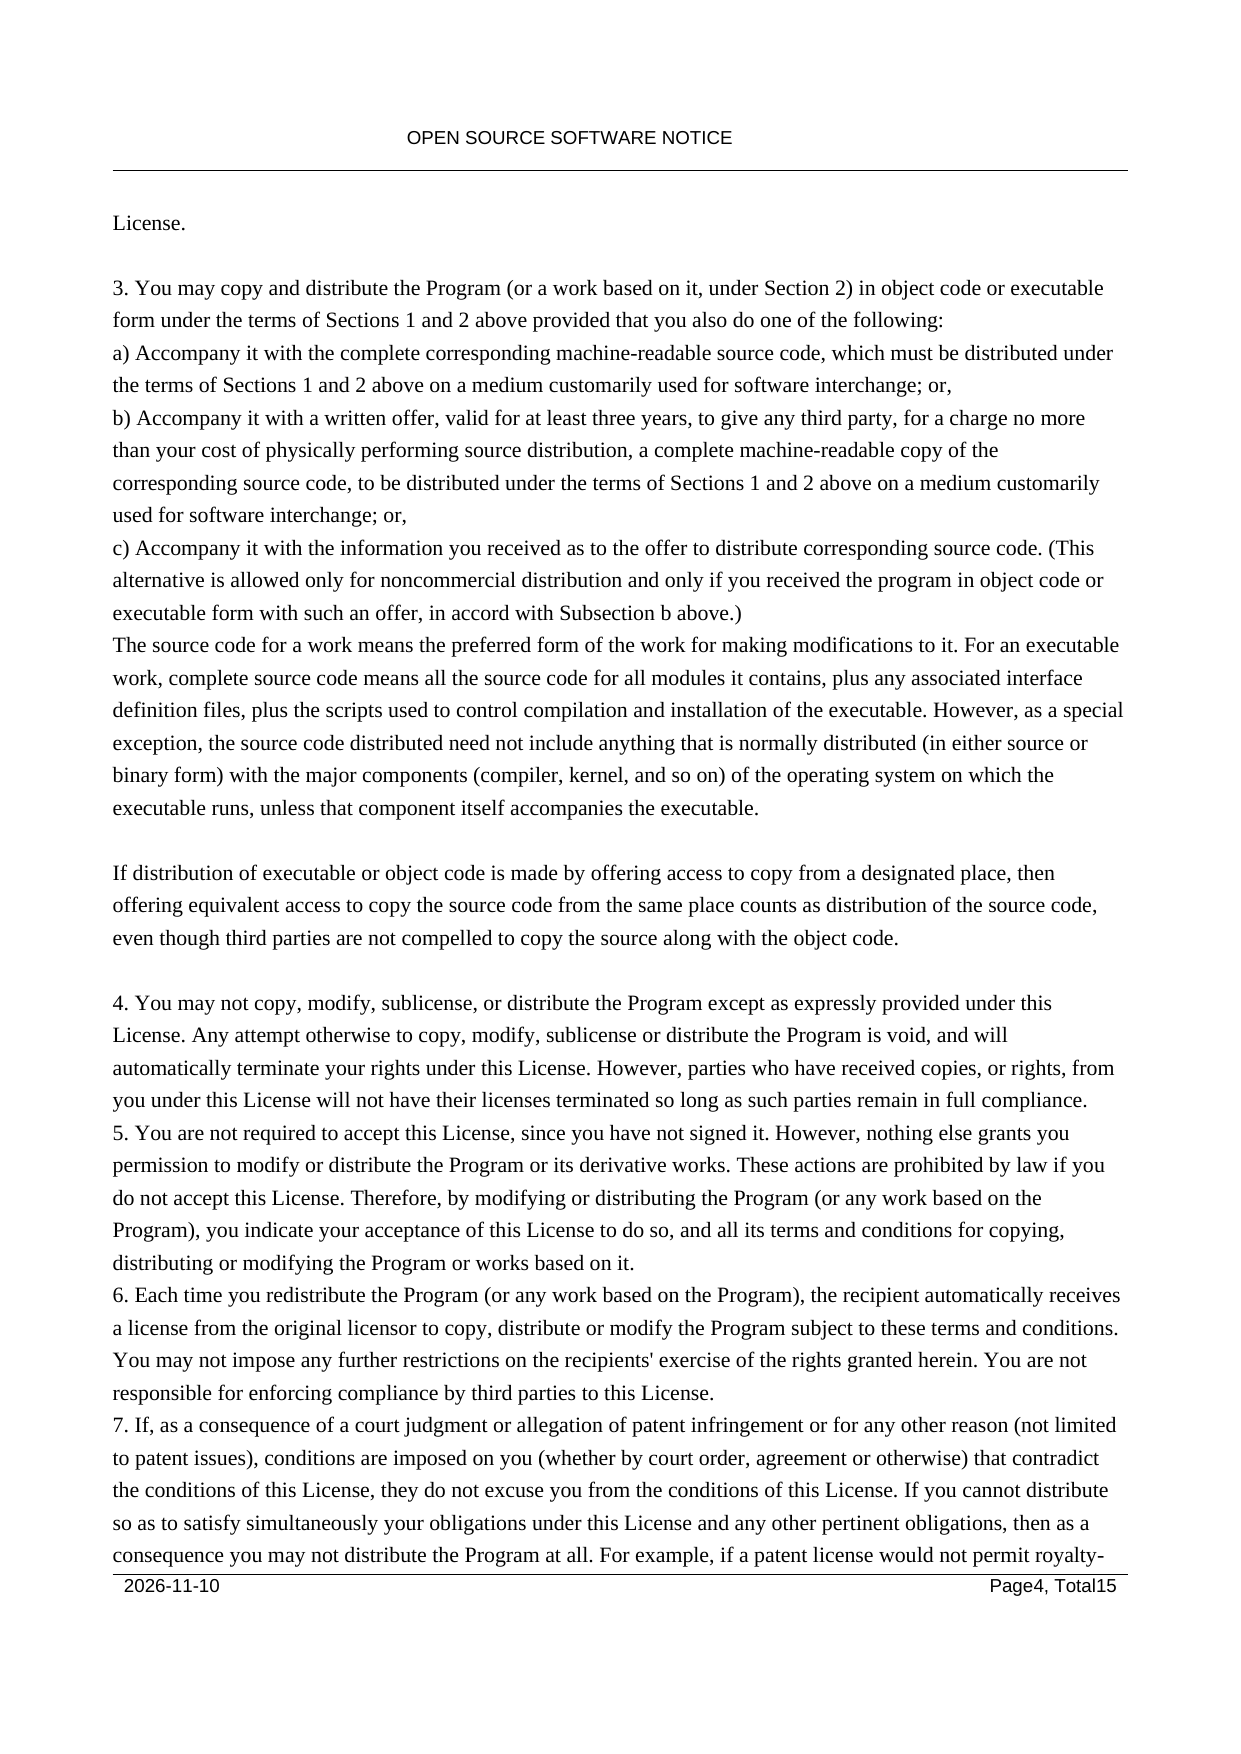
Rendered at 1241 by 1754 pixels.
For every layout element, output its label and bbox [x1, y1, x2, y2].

text [112, 206, 1128, 1571]
